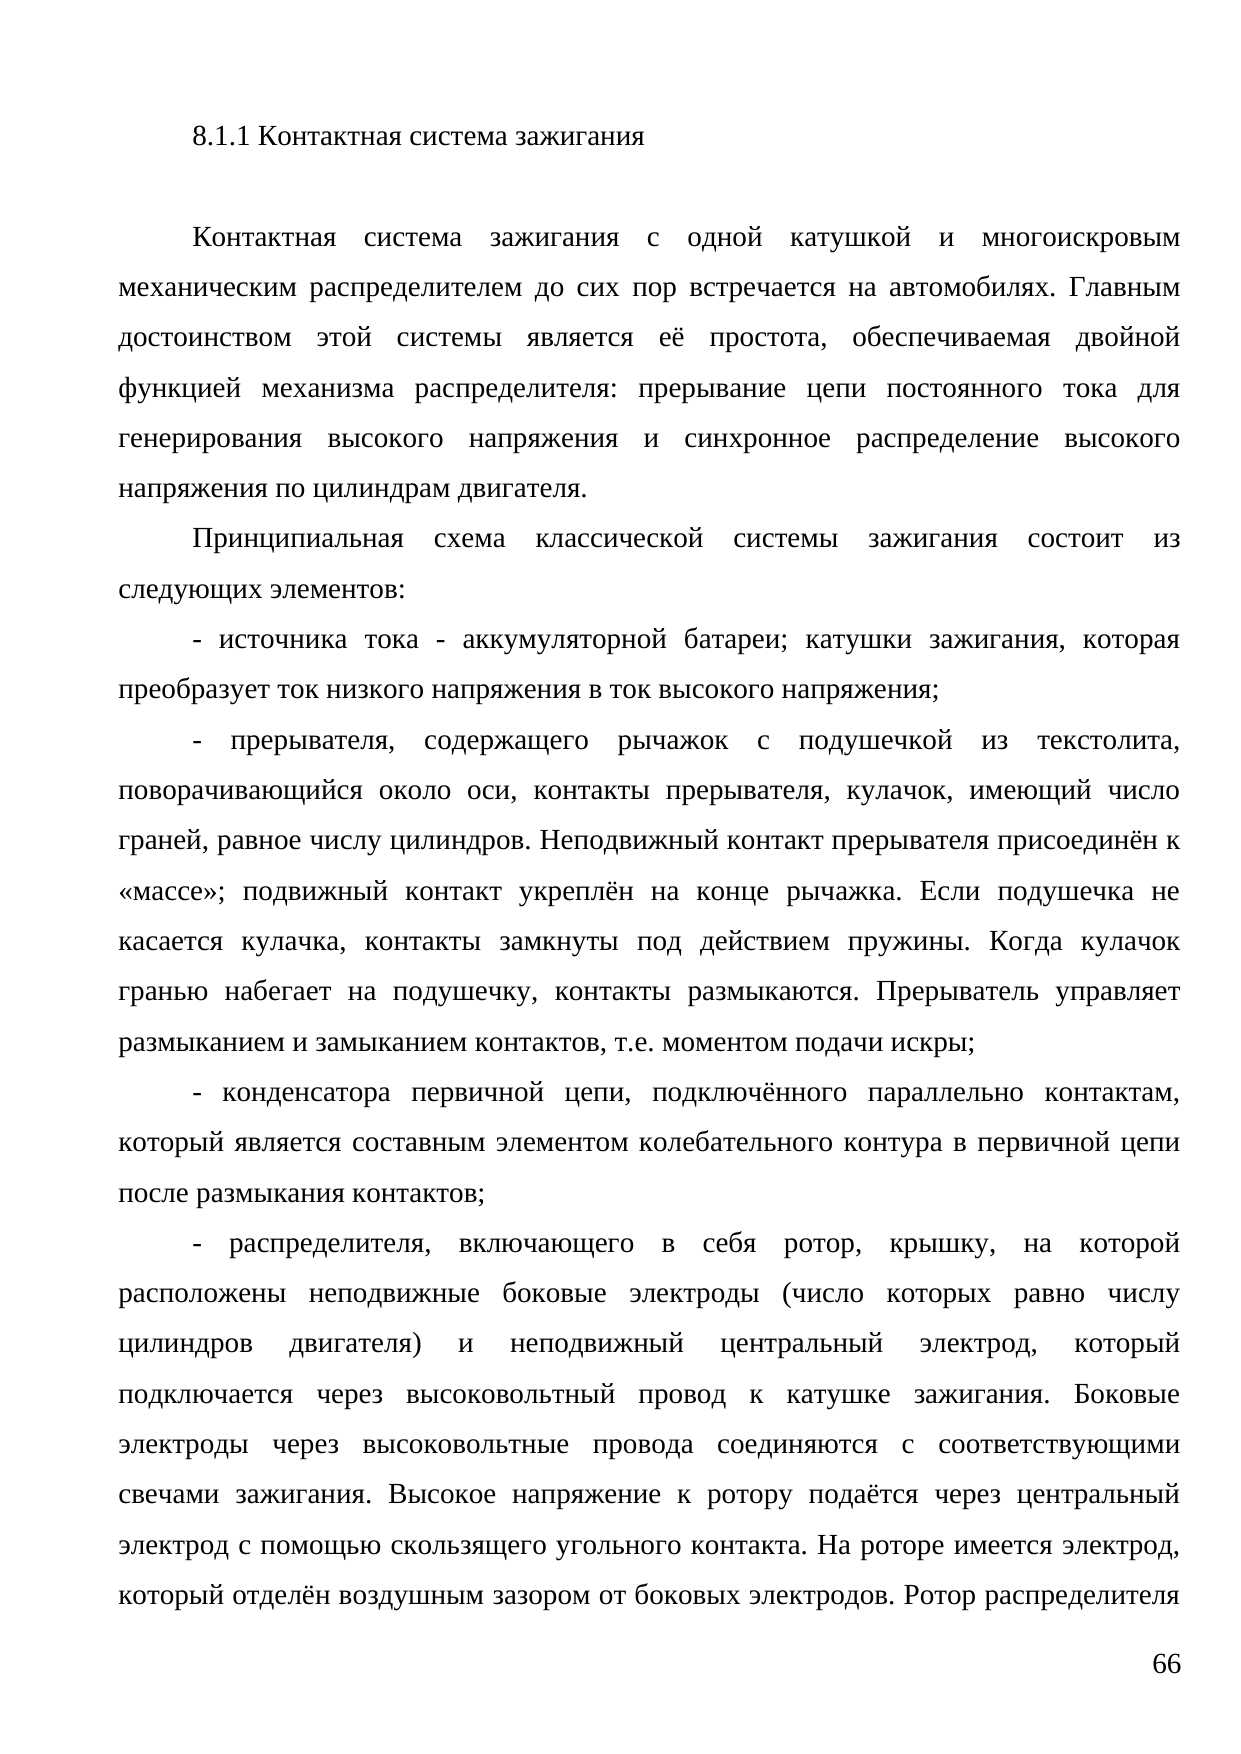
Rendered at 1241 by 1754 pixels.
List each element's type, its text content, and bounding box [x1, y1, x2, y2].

text - конденсатора первичной цепи, подключённого параллельно контактам, который является составным элементом колебательного контура в первичной цепи после размыкания контактов; [118, 1074, 1181, 1208]
subtitle Контактная система зажигания [118, 118, 1181, 152]
text Контактная система зажигания с одной катушкой и многоискровым механическим распределителем до сих пор встречается на автомобилях. Главным достоинством этой системы является её простота, обеспечиваемая двойной функцией механизма распределителя: прерывание цепи постоянного тока для генерирования высокого напряжения и синхронное распределение высокого напряжения по цилиндрам двигателя. [118, 219, 1181, 504]
text - прерывателя, содержащего рычажок с подушечкой из текстолита, поворачивающийся около оси, контакты прерывателя, кулачок, имеющий число граней, равное числу цилиндров. Неподвижный контакт прерывателя присоединён к «массе»; подвижный контакт укреплён на конце рычажка. Если подушечка не касается кулачка, контакты замкнуты под действием пружины. Когда кулачок гранью набегает на подушечку, контакты размыкаются. Прерыватель управляет размыканием и замыканием контактов, т.е. моментом подачи искры; [118, 722, 1181, 1057]
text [118, 1225, 1181, 1611]
text Принципиальная схема классической системы зажигания состоит из следующих элементов: [118, 521, 1181, 604]
text - источника тока - аккумуляторной батареи; катушки зажигания, которая преобразует ток низкого напряжения в ток высокого напряжения; [118, 621, 1181, 705]
